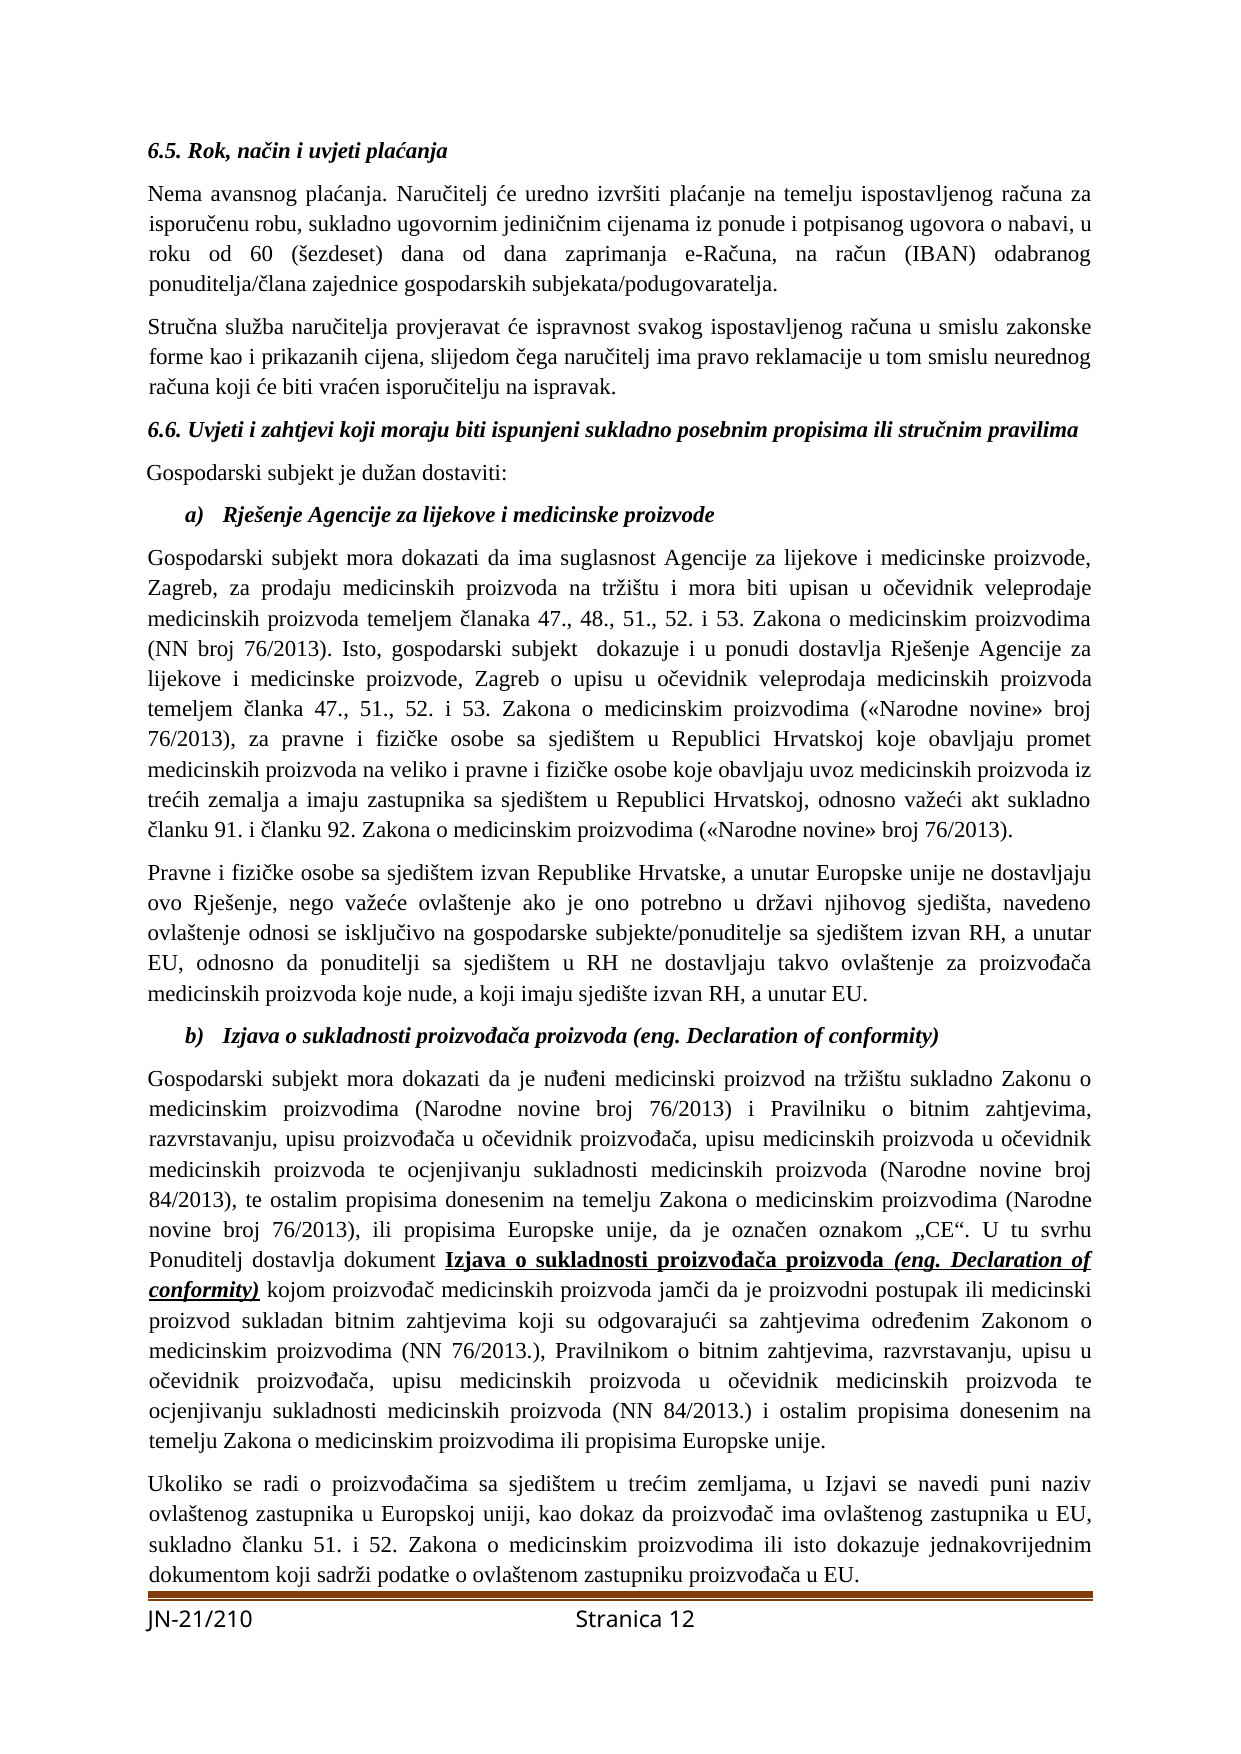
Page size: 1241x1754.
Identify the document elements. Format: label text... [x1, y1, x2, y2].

text Gospodarski subjekt mora dokazati da ima suglasnost Agencije za lijekove i medicinske proizvode, Zagreb, za prodaju medicinskih proizvoda na tržištu i mora biti upisan u očevidnik veleprodaje medicinskih proizvoda temeljem članaka 47., 48., 51., 52. i 53. Zakona o medicinskim proizvodima (NN broj 76/2013). Isto, gospodarski subjekt dokazuje i u ponudi dostavlja Rješenje Agencije za lijekove i medicinske proizvode, Zagreb o upisu u očevidnik veleprodaja medicinskih proizvoda temeljem članka 47., 51., 52. i 53. Zakona o medicinskim proizvodima («Narodne novine» broj 76/2013), za pravne i fizičke osobe sa sjedištem u Republici Hrvatskoj koje obavljaju promet medicinskih proizvoda na veliko i pravne i fizičke osobe koje obavljaju uvoz medicinskih proizvoda iz trećih zemalja a imaju zastupnika sa sjedištem u Republici Hrvatskoj, odnosno važeći akt sukladno članku 91. i članku 92. Zakona o medicinskim proizvodima («Narodne novine» broj 76/2013). [147, 544, 1093, 842]
list Rješenje Agencije za lijekove i medicinske proizvode [185, 501, 1093, 528]
text Nema avansnog plaćanja. Naručitelj će uredno izvršiti plaćanje na temelju ispostavljenog računa za isporučenu robu, sukladno ugovornim jediničnim cijenama iz ponude i potpisanog ugovora o nabavi, u roku od 60 (šezdeset) dana od dana zaprimanja e-Računa, na račun (IBAN) odabranog ponuditelja/člana zajednice gospodarskih subjekata/podugovaratelja. [147, 179, 1093, 297]
text Ukoliko se radi o proizvođačima sa sjedištem u trećim zemljama, u Izjavi se navedi puni naziv ovlaštenog zastupnika u Europskoj uniji, kao dokaz da proizvođač ima ovlaštenog zastupnika u EU, sukladno članku 51. i 52. Zakona o medicinskim proizvodima ili isto dokazuje jednakovrijednim dokumentom koji sadrži podatke o ovlaštenom zastupniku proizvođača u EU. [147, 1470, 1093, 1587]
text Pravne i fizičke osobe sa sjedištem izvan Republike Hrvatske, a unutar Europske unije ne dostavljaju ovo Rješenje, nego važeće ovlaštenje ako je ono potrebno u državi njihovog sjedišta, navedeno ovlaštenje odnosi se isključivo na gospodarske subjekte/ponuditelje sa sjedištem izvan RH, a unutar EU, odnosno da ponuditelji sa sjedištem u RH ne dostavljaju takvo ovlaštenje za proizvođača medicinskih proizvoda koje nude, a koji imaju sjedište izvan RH, a unutar EU. [147, 859, 1093, 1006]
subtitle 6.5. Rok, način i uvjeti plaćanja [147, 137, 1093, 163]
list Izjava o sukladnosti proizvođača proizvoda (eng. Declaration of conformity) [185, 1022, 1093, 1049]
text Gospodarski subjekt je dužan dostaviti: [146, 459, 1093, 485]
text Gospodarski subjekt mora dokazati da je nuđeni medicinski proizvod na tržištu sukladno Zakonu o medicinskim proizvodima (Narodne novine broj 76/2013) i Pravilniku o bitnim zahtjevima, razvrstavanju, upisu proizvođača u očevidnik proizvođača, upisu medicinskih proizvoda u očevidnik medicinskih proizvoda te ocjenjivanju sukladnosti medicinskih proizvoda (Narodne novine broj 84/2013), te ostalim propisima donesenim na temelju Zakona o medicinskim proizvodima (Narodne novine broj 76/2013), ili propisima Europske unije, da je označen oznakom „CE“. U tu svrhu Ponuditelj dostavlja dokument Izjava o sukladnosti proizvođača proizvoda (eng. Declaration of conformity) kojom proizvođač medicinskih proizvoda jamči da je proizvodni postupak ili medicinski proizvod sukladan bitnim zahtjevima koji su odgovarajući sa zahtjevima određenim Zakonom o medicinskim proizvodima (NN 76/2013.), Pravilnikom o bitnim zahtjevima, razvrstavanju, upisu u očevidnik proizvođača, upisu medicinskih proizvoda u očevidnik medicinskih proizvoda te ocjenjivanju sukladnosti medicinskih proizvoda (NN 84/2013.) i ostalim propisima donesenim na temelju Zakona o medicinskim proizvodima ili propisima Europske unije. [147, 1065, 1093, 1454]
text Stručna služba naručitelja provjeravat će ispravnost svakog ispostavljenog računa u smislu zakonske forme kao i prikazanih cijena, slijedom čega naručitelj ima pravo reklamacije u tom smislu neurednog računa koji će biti vraćen isporučitelju na ispravak. [147, 313, 1093, 400]
subtitle 6.6. Uvjeti i zahtjevi koji moraju biti ispunjeni sukladno posebnim propisima ili stručnim pravilima [147, 416, 1093, 442]
